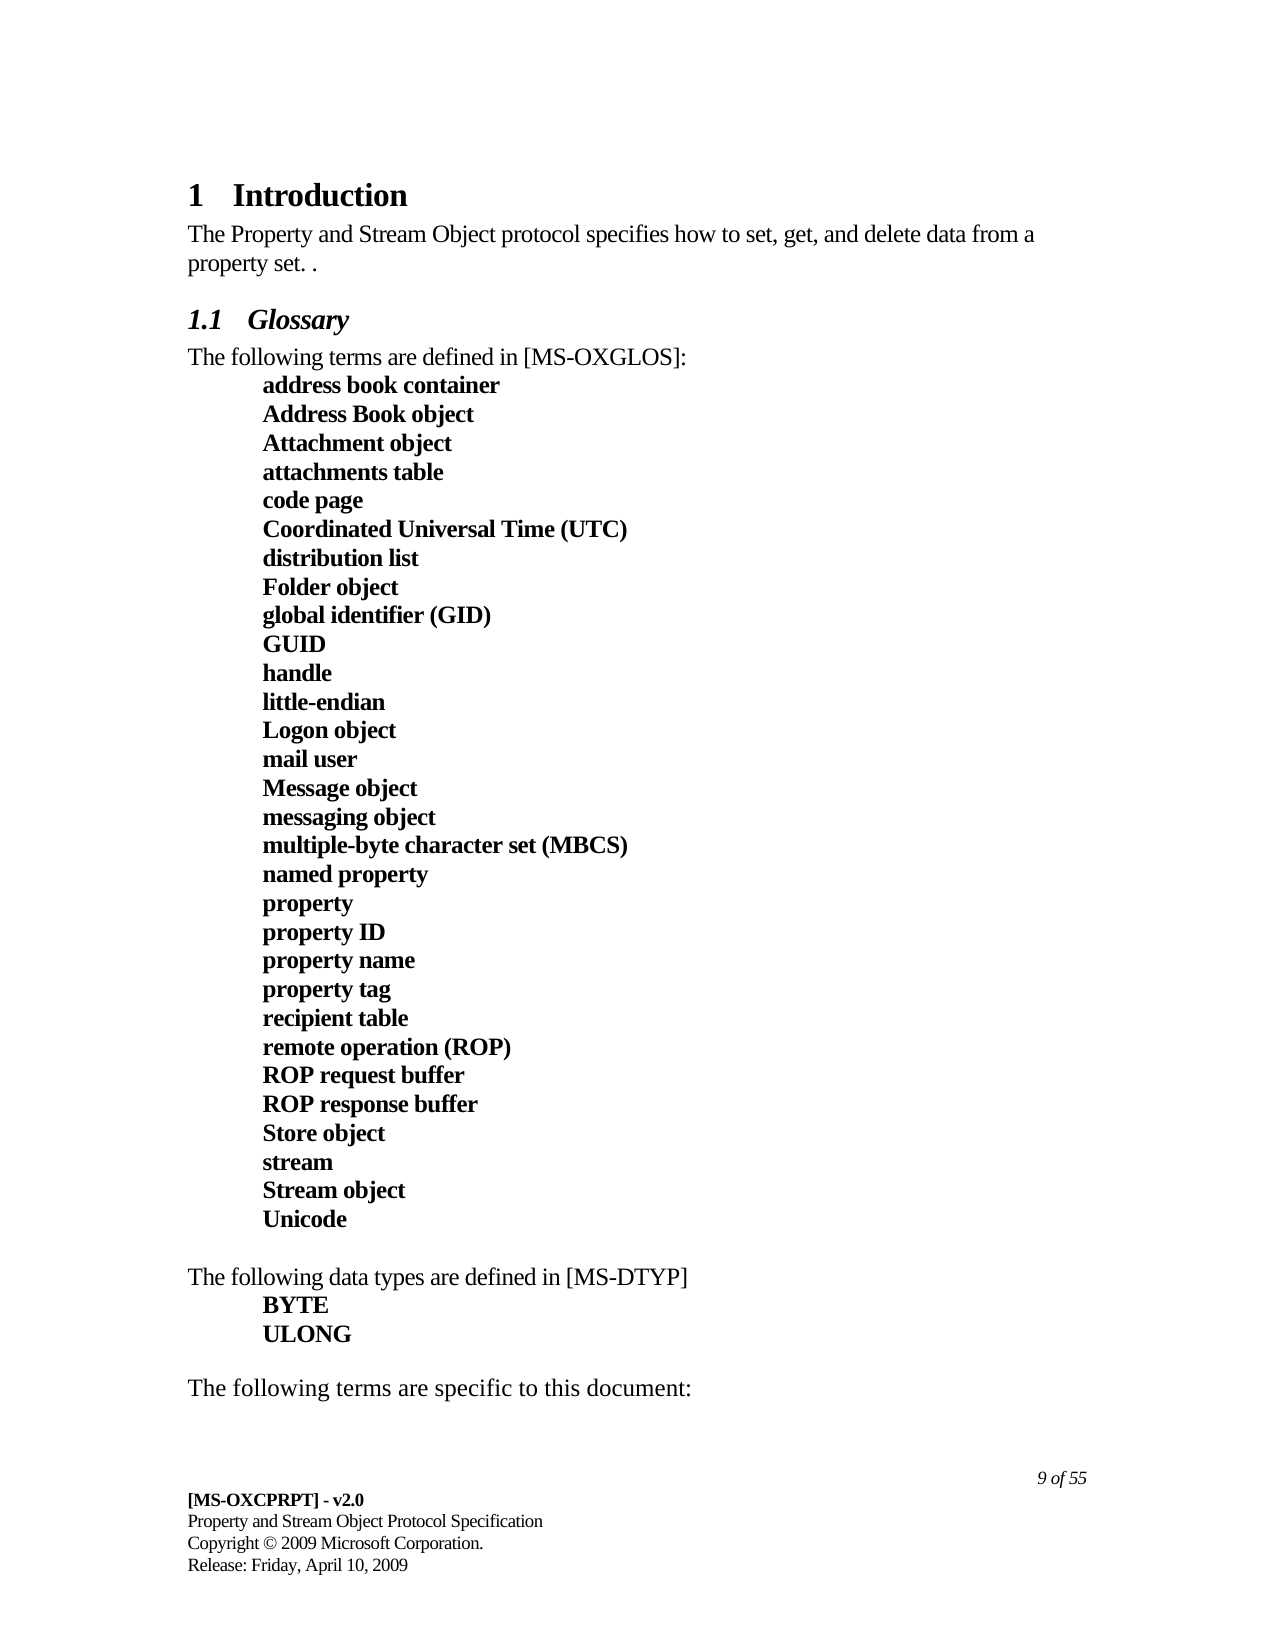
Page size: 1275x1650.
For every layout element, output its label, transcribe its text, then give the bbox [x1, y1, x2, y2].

subtitle Glossary [187, 302, 1087, 336]
subtitle Introduction [187, 175, 1087, 213]
text GUID handle little-endian [262, 629, 1087, 716]
text stream Stream object Unicode [262, 1147, 1087, 1233]
text Coordinated Universal Time (UTC) [262, 514, 1087, 543]
text The Property and Stream Object protocol specifies how to set, get, and delete data from a property set. . [187, 219, 1087, 277]
text distribution list [262, 543, 1087, 572]
text The following data types are defined in [MS-DTYP] [187, 1262, 1087, 1291]
text attachments table [262, 457, 1087, 486]
text Folder object global identifier (GID) [262, 572, 1087, 629]
text mail user [262, 744, 1087, 773]
text Message object messaging object multiple-byte character set (MBCS) named property property property ID property name property tag recipient table remote operation (ROP) ROP request buffer ROP response buffer [262, 773, 1087, 1118]
text address book container [262, 371, 1087, 399]
text The following terms are defined in [MS-OXGLOS]: [187, 342, 1087, 371]
text Store object [262, 1118, 1087, 1147]
text The following terms are specific to this document: [187, 1373, 1087, 1402]
text Logon object [262, 716, 1087, 744]
text Attachment object [262, 428, 1087, 457]
text BYTE ULONG [262, 1291, 1087, 1348]
text code page [262, 486, 1087, 514]
text Address Book object [262, 399, 1087, 428]
